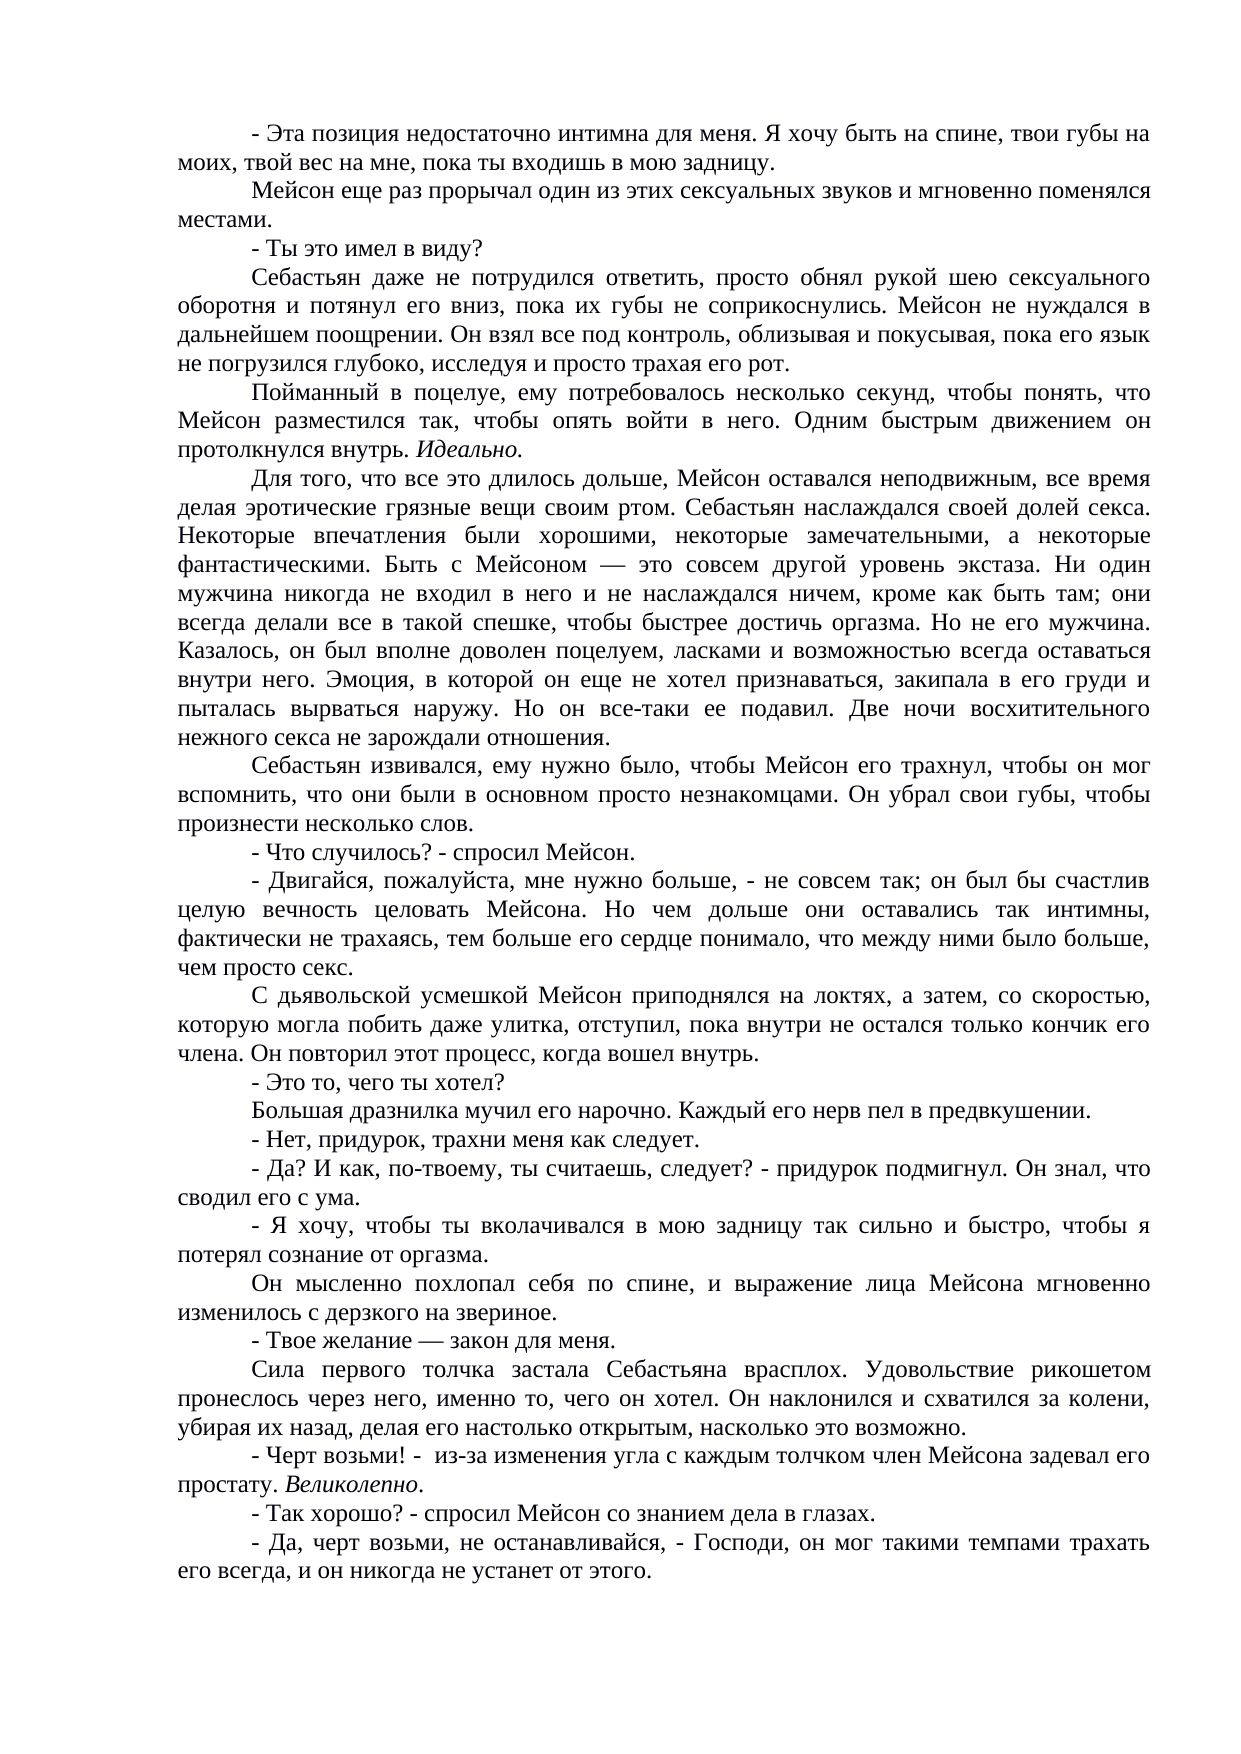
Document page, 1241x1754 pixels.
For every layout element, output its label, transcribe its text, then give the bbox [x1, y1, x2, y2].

text Мейсон еще раз прорычал один из этих сексуальных звуков и мгновенно поменялся местами. [177, 176, 1152, 233]
text Себастьян даже не потрудился ответить, просто обнял рукой шею сексуального оборотня и потянул его вниз, пока их губы не соприкоснулись. Мейсон не нуждался в дальнейшем поощрении. Он взял все под контроль, облизывая и покусывая, пока его язык не погрузился глубоко, исследуя и просто трахая его рот. [177, 262, 1152, 377]
text - Черт возьми! - из-за изменения угла с каждым толчком член Мейсона задевал его простату. Великолепно. [177, 1441, 1152, 1498]
text - Эта позиция недостаточно интимна для меня. Я хочу быть на спине, твои губы на моих, твой вес на мне, пока ты входишь в мою задницу. [177, 118, 1152, 176]
text Сила первого толчка застала Себастьяна врасплох. Удовольствие рикошетом пронеслось через него, именно то, чего он хотел. Он наклонился и схватился за колени, убирая их назад, делая его настолько открытым, насколько это возможно. [177, 1354, 1152, 1441]
text - Твое желание — закон для меня. [177, 1326, 1152, 1354]
text Большая дразнилка мучил его нарочно. Каждый его нерв пел в предвкушении. [177, 1096, 1152, 1124]
text - Это то, чего ты хотел? [177, 1067, 1152, 1096]
text С дьявольской усмешкой Мейсон приподнялся на локтях, а затем, со скоростью, которую могла побить даже улитка, отступил, пока внутри не остался только кончик его члена. Он повторил этот процесс, когда вошел внутрь. [177, 981, 1152, 1067]
text Себастьян извивался, ему нужно было, чтобы Мейсон его трахнул, чтобы он мог вспомнить, что они были в основном просто незнакомцами. Он убрал свои губы, чтобы произнести несколько слов. [177, 751, 1152, 837]
text - Что случилось? - спросил Мейсон. [177, 837, 1152, 866]
text - Так хорошо? - спросил Мейсон со знанием дела в глазах. [177, 1498, 1152, 1527]
text - Нет, придурок, трахни меня как следует. [177, 1124, 1152, 1153]
text Пойманный в поцелуе, ему потребовалось несколько секунд, чтобы понять, что Мейсон разместился так, чтобы опять войти в него. Одним быстрым движением он протолкнулся внутрь. Идеально. [177, 377, 1152, 463]
text - Ты это имел в виду? [177, 233, 1152, 262]
text Для того, что все это длилось дольше, Мейсон оставался неподвижным, все время делая эротические грязные вещи своим ртом. Себастьян наслаждался своей долей секса. Некоторые впечатления были хорошими, некоторые замечательными, а некоторые фантастическими. Быть с Мейсоном — это совсем другой уровень экстаза. Ни один мужчина никогда не входил в него и не наслаждался ничем, кроме как быть там; они всегда делали все в такой спешке, чтобы быстрее достичь оргазма. Но не его мужчина. Казалось, он был вполне доволен поцелуем, ласками и возможностью всегда оставаться внутри него. Эмоция, в которой он еще не хотел признаваться, закипала в его груди и пыталась вырваться наружу. Но он все-таки ее подавил. Две ночи восхитительного нежного секса не зарождали отношения. [177, 463, 1152, 751]
text - Да, черт возьми, не останавливайся, - Господи, он мог такими темпами трахать его всегда, и он никогда не устанет от этого. [177, 1527, 1152, 1584]
text - Я хочу, чтобы ты вколачивался в мою задницу так сильно и быстро, чтобы я потерял сознание от оргазма. [177, 1211, 1152, 1268]
text - Да? И как, по-твоему, ты считаешь, следует? - придурок подмигнул. Он знал, что сводил его с ума. [177, 1153, 1152, 1211]
text Он мысленно похлопал себя по спине, и выражение лица Мейсона мгновенно изменилось с дерзкого на звериное. [177, 1268, 1152, 1326]
text - Двигайся, пожалуйста, мне нужно больше, - не совсем так; он был бы счастлив целую вечность целовать Мейсона. Но чем дольше они оставались так интимны, фактически не трахаясь, тем больше его сердце понимало, что между ними было больше, чем просто секс. [177, 866, 1152, 981]
